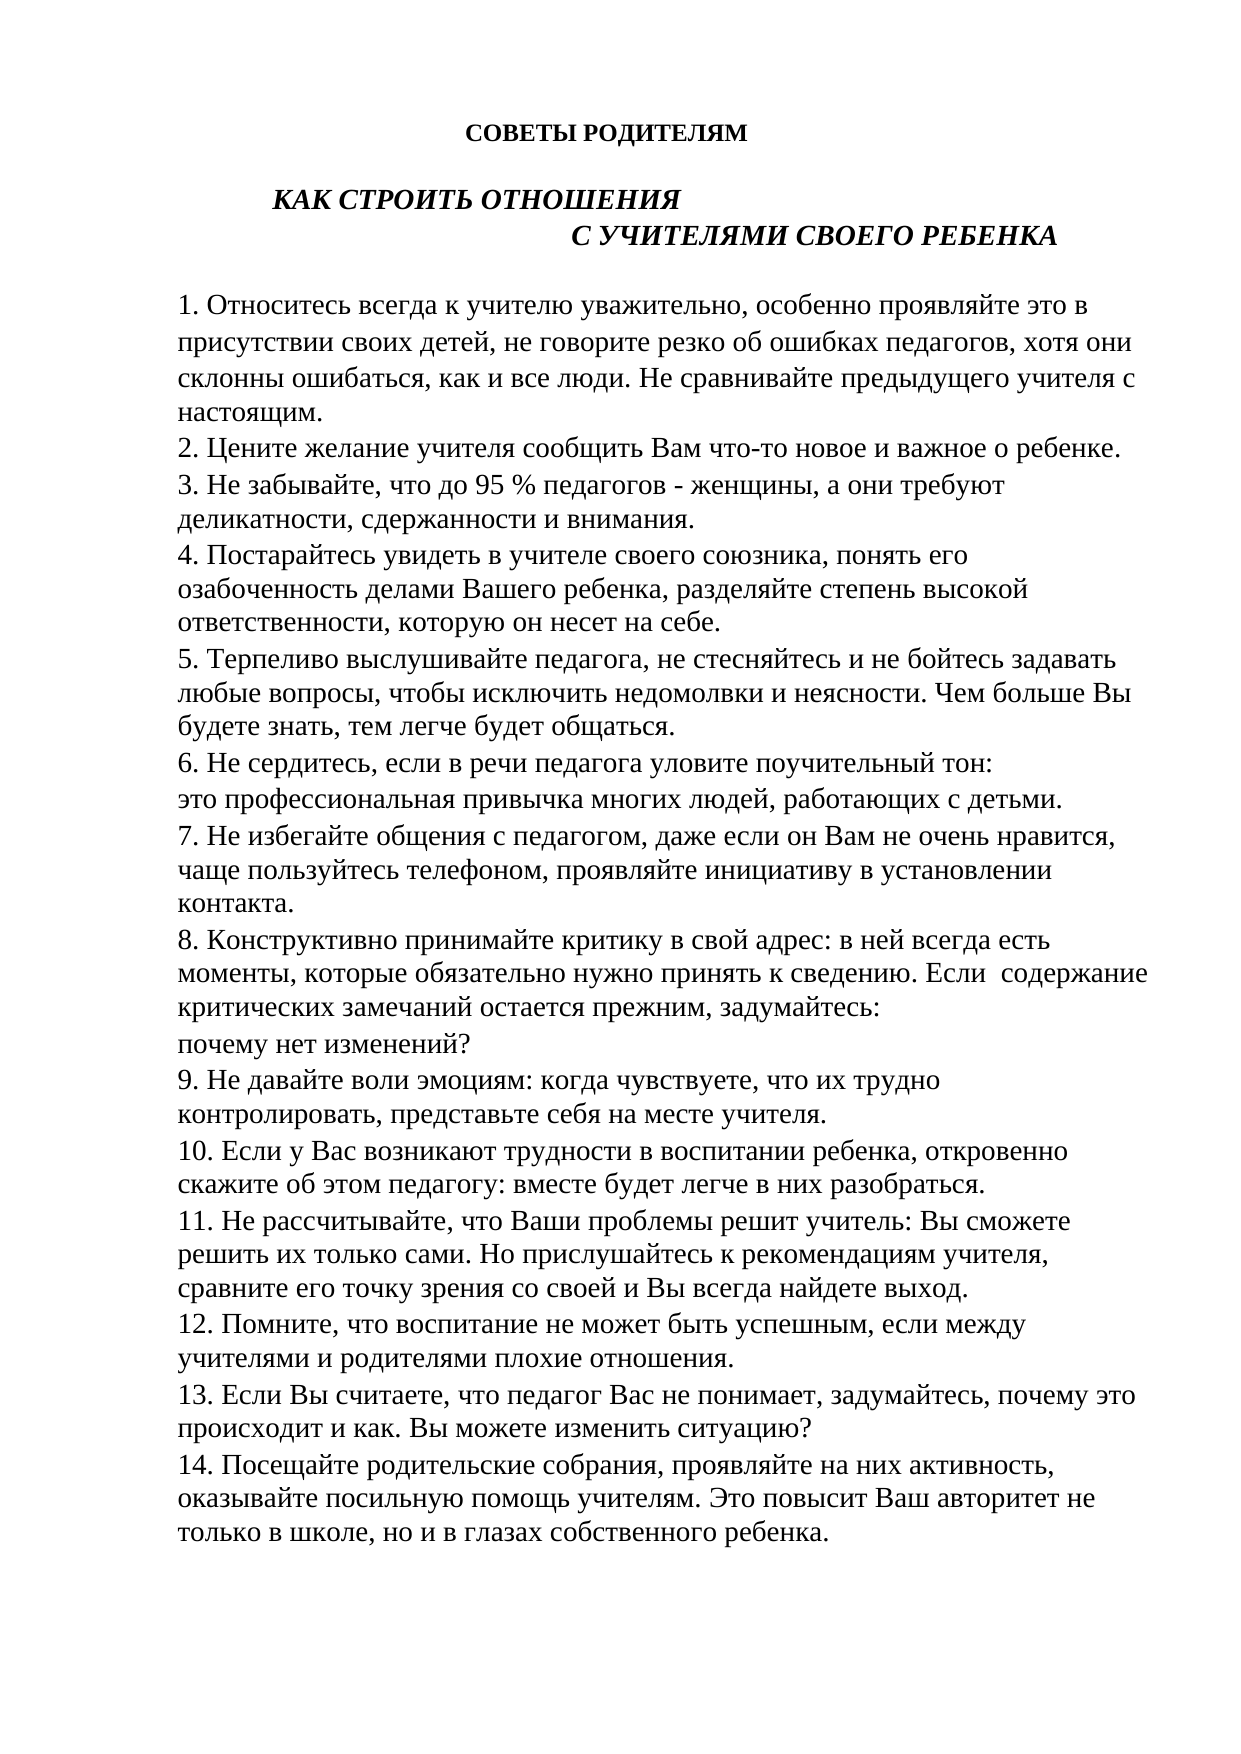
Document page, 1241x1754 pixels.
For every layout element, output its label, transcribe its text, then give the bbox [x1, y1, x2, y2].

text склонны ошибаться, как и все люди. Не сравнивайте предыдущего учителя с настоящим. [177, 360, 1152, 427]
text 10. Если у Вас возникают трудности в воспитании ребенка, откровенно скажите об этом педагогу: вместе будет легче в них разобраться. [177, 1133, 1152, 1200]
text 3. Не забывайте, что до 95 % педагогов - женщины, а они требуют деликатности, сдержанности и внимания. [177, 467, 1152, 534]
text 1. Относитесь всегда к учителю уважительно, особенно проявляйте это в [177, 287, 1152, 321]
text 11. Не рассчитывайте, что Ваши проблемы решит учитель: Вы сможете решить их только сами. Но прислушайтесь к рекомендациям учителя, сравните его точку зрения со своей и Вы всегда найдете выход. [177, 1203, 1152, 1303]
text 14. Посещайте родительские собрания, проявляйте на них активность, оказывайте посильную помощь учителям. Это повысит Ваш авторитет не только в школе, но и в глазах собственного ребенка. [177, 1447, 1152, 1548]
text СОВЕТЫ РОДИТЕЛЯМ [177, 118, 1152, 147]
text 2. Цените желание учителя сообщить Вам что-то новое и важное о ребенке. [177, 431, 1152, 464]
text КАК СТРОИТЬ ОТНОШЕНИЯ [177, 182, 1152, 215]
text 4. Постарайтесь увидеть в учителе своего союзника, понять его озабоченность делами Вашего ребенка, разделяйте степень высокой ответственности, которую он несет на себе. [177, 537, 1152, 638]
text 7. Не избегайте общения с педагогом, даже если он Вам не очень нравится, чаще пользуйтесь телефоном, проявляйте инициативу в установлении контакта. [177, 818, 1152, 919]
text присутствии своих детей, не говорите резко об ошибках педагогов, хотя они [177, 324, 1152, 357]
text 8. Конструктивно принимайте критику в свой адрес: в ней всегда есть моменты, которые обязательно нужно принять к сведению. Если содержание критических замечаний остается прежним, задумайтесь: [177, 922, 1152, 1023]
text С УЧИТЕЛЯМИ СВОЕГО РЕБЕНКА [177, 218, 1152, 252]
text 6. Не сердитесь, если в речи педагога уловите поучительный тон: [177, 745, 1152, 778]
text почему нет изменений? [177, 1026, 1152, 1059]
text 9. Не давайте воли эмоциям: когда чувствуете, что их трудно контролировать, представьте себя на месте учителя. [177, 1062, 1152, 1129]
text это профессиональная привычка многих людей, работающих с детьми. [177, 782, 1152, 815]
text 5. Терпеливо выслушивайте педагога, не стесняйтесь и не бойтесь задавать любые вопросы, чтобы исключить недомолвки и неясности. Чем больше Вы будете знать, тем легче будет общаться. [177, 641, 1152, 742]
text 12. Помните, что воспитание не может быть успешным, если между учителями и родителями плохие отношения. [177, 1307, 1152, 1374]
text 13. Если Вы считаете, что педагог Вас не понимает, задумайтесь, почему это происходит и как. Вы можете изменить ситуацию? [177, 1377, 1152, 1444]
